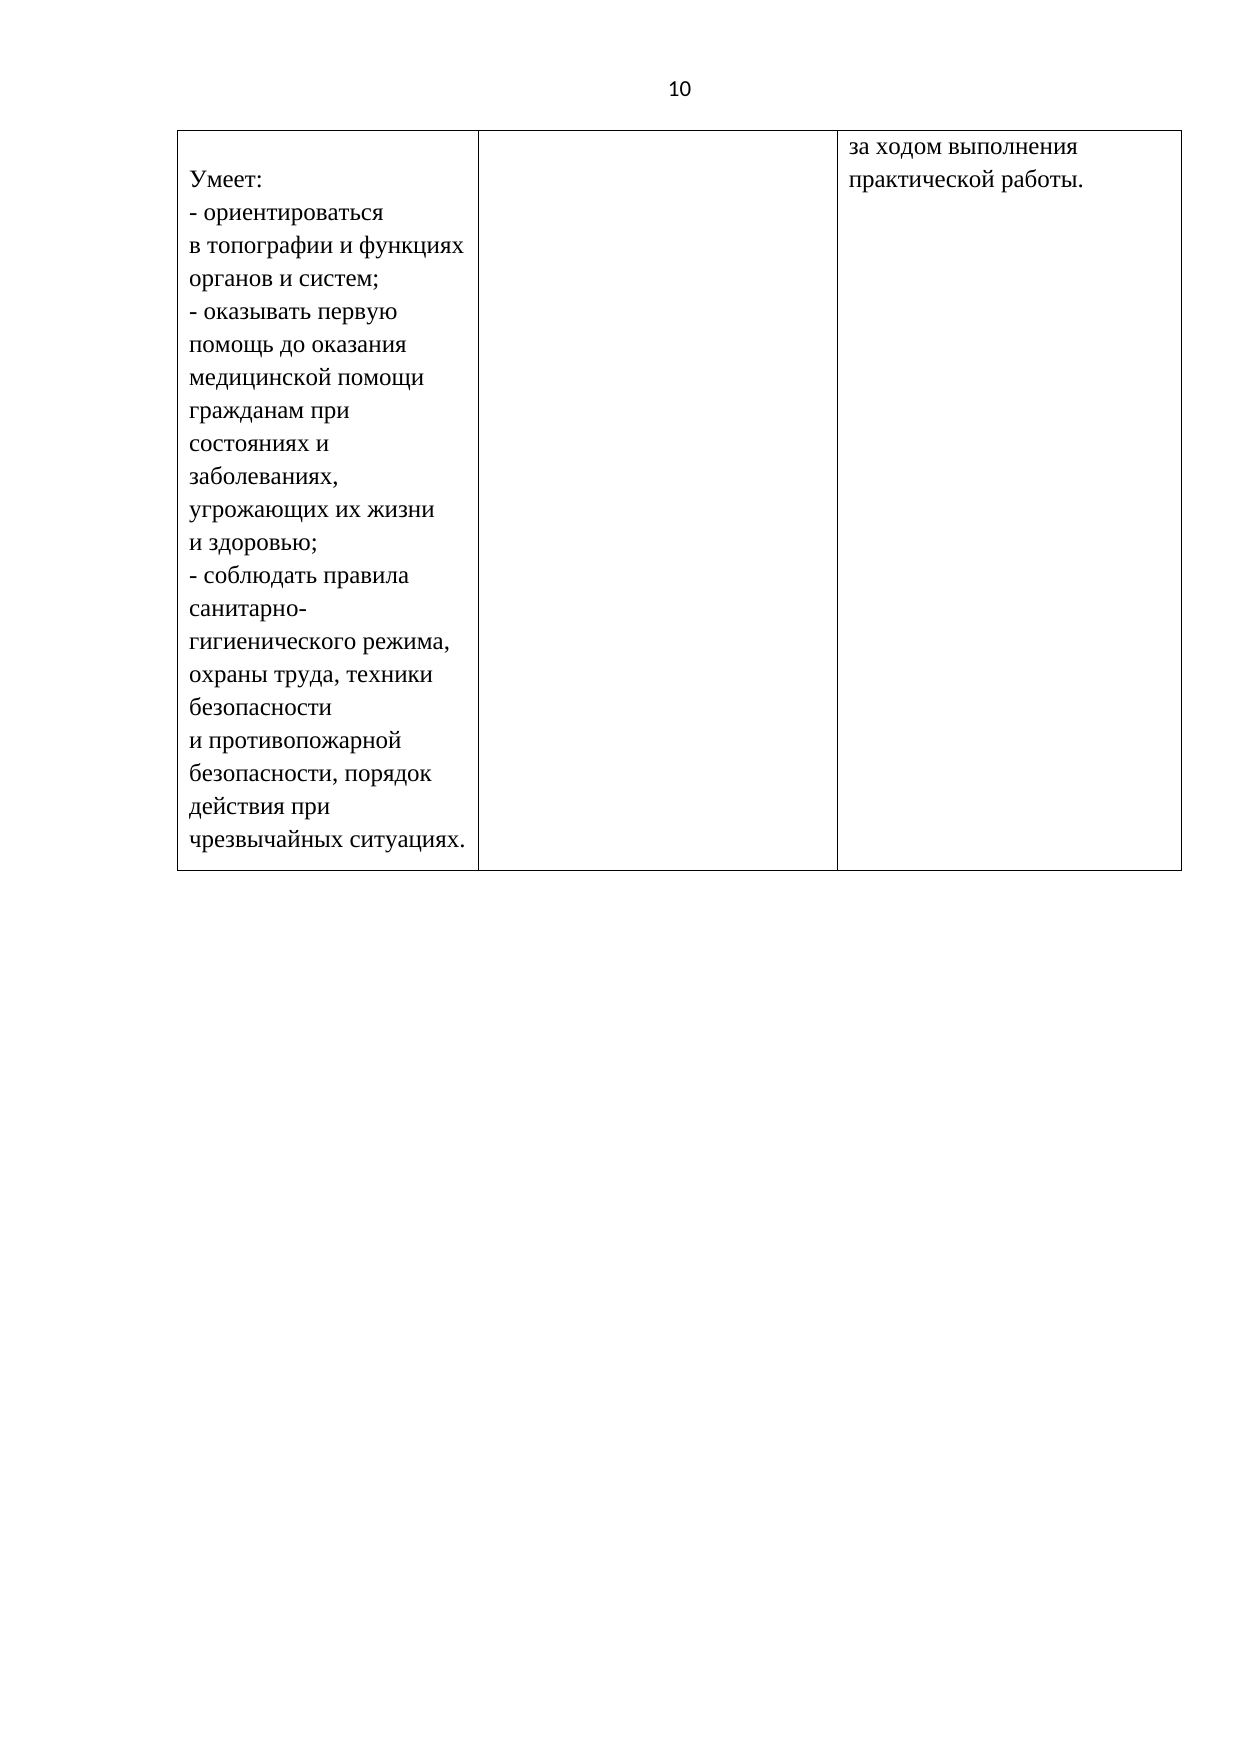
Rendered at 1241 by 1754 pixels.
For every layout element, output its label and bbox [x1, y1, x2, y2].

table_cell [838, 131, 1181, 869]
table_cell [178, 131, 478, 869]
table_cell [479, 131, 837, 869]
